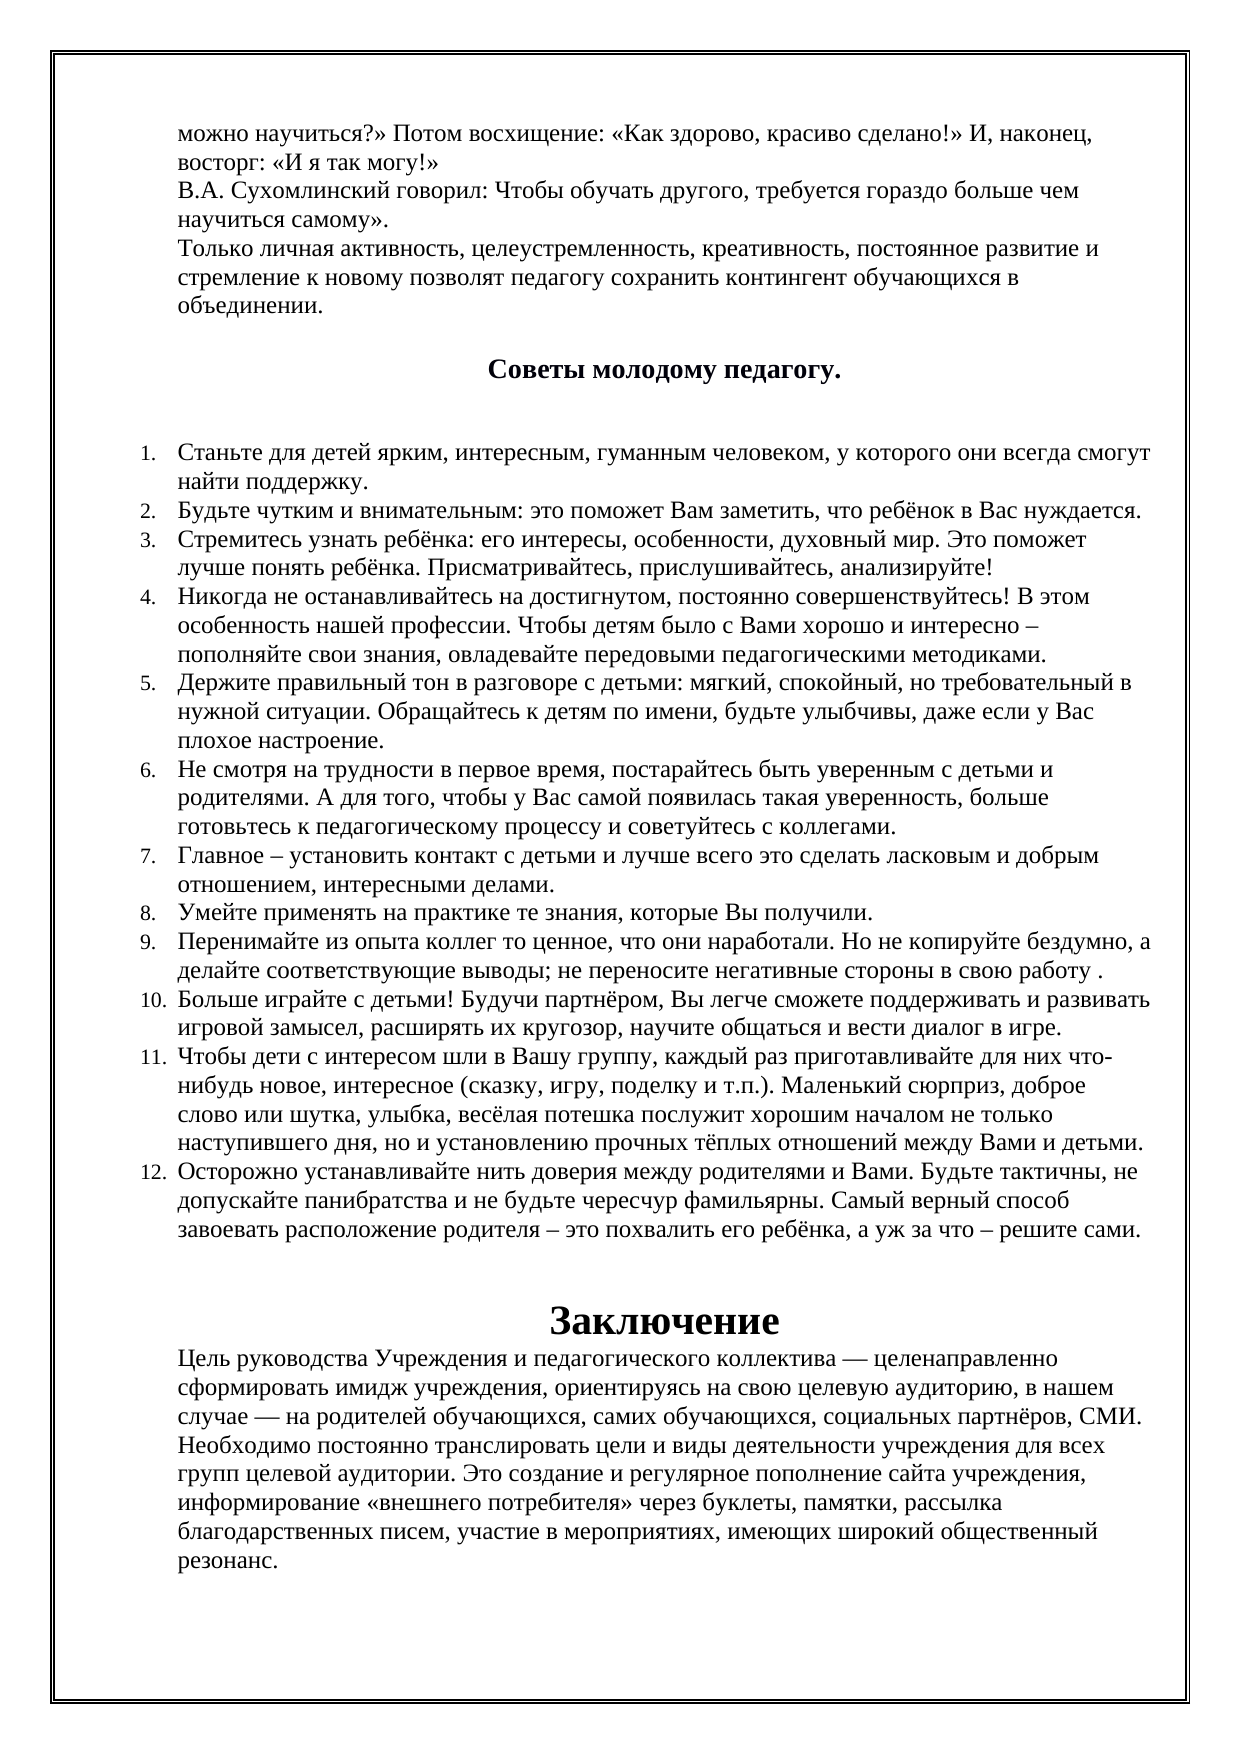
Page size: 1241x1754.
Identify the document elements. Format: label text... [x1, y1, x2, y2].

text Только личная активность, целеустремленность, креативность, постоянное развитие и стремление к новому позволят педагогу сохранить контингент обучающихся в объединении. [177, 233, 1152, 319]
list Чтобы дети с интересом шли в Вашу группу, каждый раз приготавливайте для них что-нибудь новое, интересное (сказку, игру, поделку и т.п.). Маленький сюрприз, доброе слово или шутка, улыбка, весёлая потешка послужит хорошим началом не только наступившего дня, но и установлению прочных тёплых отношений между Вами и детьми. [140, 1041, 1152, 1156]
text В.А. Сухомлинский говорил: Чтобы обучать другого, требуется гораздо больше чем научиться самому». [177, 176, 1152, 233]
list Станьте для детей ярким, интересным, гуманным человеком, у которого они всегда смогут найти поддержку. [140, 437, 1152, 495]
list Осторожно устанавливайте нить доверия между родителями и Вами. Будьте тактичны, не допускайте панибратства и не будьте чересчур фамильярны. Самый верный способ завоевать расположение родителя – это похвалить его ребёнка, а уж за что – решите сами. [140, 1156, 1152, 1242]
list Больше играйте с детьми! Будучи партнёром, Вы легче сможете поддерживать и развивать игровой замысел, расширять их кругозор, научите общаться и вести диалог в игре. [140, 984, 1152, 1041]
list Будьте чутким и внимательным: это поможет Вам заметить, что ребёнок в Вас нуждается. [140, 495, 1152, 524]
list Никогда не останавливайтесь на достигнутом, постоянно совершенствуйтесь! В этом особенность нашей профессии. Чтобы детям было с Вами хорошо и интересно – пополняйте свои знания, овладевайте передовыми педагогическими методиками. [140, 581, 1152, 667]
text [177, 118, 1152, 176]
text Цель руководства Учреждения и педагогического коллектива — целенаправленно сформировать имидж учреждения, ориентируясь на свою целевую аудиторию, в нашем случае — на родителей обучающихся, самих обучающихся, социальных партнёров, СМИ. [177, 1343, 1152, 1430]
list Перенимайте из опыта коллег то ценное, что они наработали. Но не копируйте бездумно, а делайте соответствующие выводы; не переносите негативные стороны в свою работу . [140, 926, 1152, 984]
text Советы молодому педагогу. [177, 352, 1152, 384]
text Заключение [177, 1296, 1152, 1343]
list Стремитесь узнать ребёнка: его интересы, особенности, духовный мир. Это поможет лучше понять ребёнка. Присматривайтесь, прислушивайтесь, анализируйте! [140, 524, 1152, 581]
text Необходимо постоянно транслировать цели и виды деятельности учреждения для всех групп целевой аудитории. Это создание и регулярное пополнение сайта учреждения, информирование «внешнего потребителя» через буклеты, памятки, рассылка благодарственных писем, участие в мероприятиях, имеющих широкий общественный резонанс. [177, 1430, 1152, 1573]
list Держите правильный тон в разговоре с детьми: мягкий, спокойный, но требовательный в нужной ситуации. Обращайтесь к детям по имени, будьте улыбчивы, даже если у Вас плохое настроение. [140, 667, 1152, 754]
list Умейте применять на практике те знания, которые Вы получили. [140, 897, 1152, 926]
list Не смотря на трудности в первое время, постарайтесь быть уверенным с детьми и родителями. А для того, чтобы у Вас самой появилась такая уверенность, больше готовьтесь к педагогическому процессу и советуйтесь с коллегами. [140, 754, 1152, 840]
list Главное – установить контакт с детьми и лучше всего это сделать ласковым и добрым отношением, интересными делами. [140, 840, 1152, 897]
